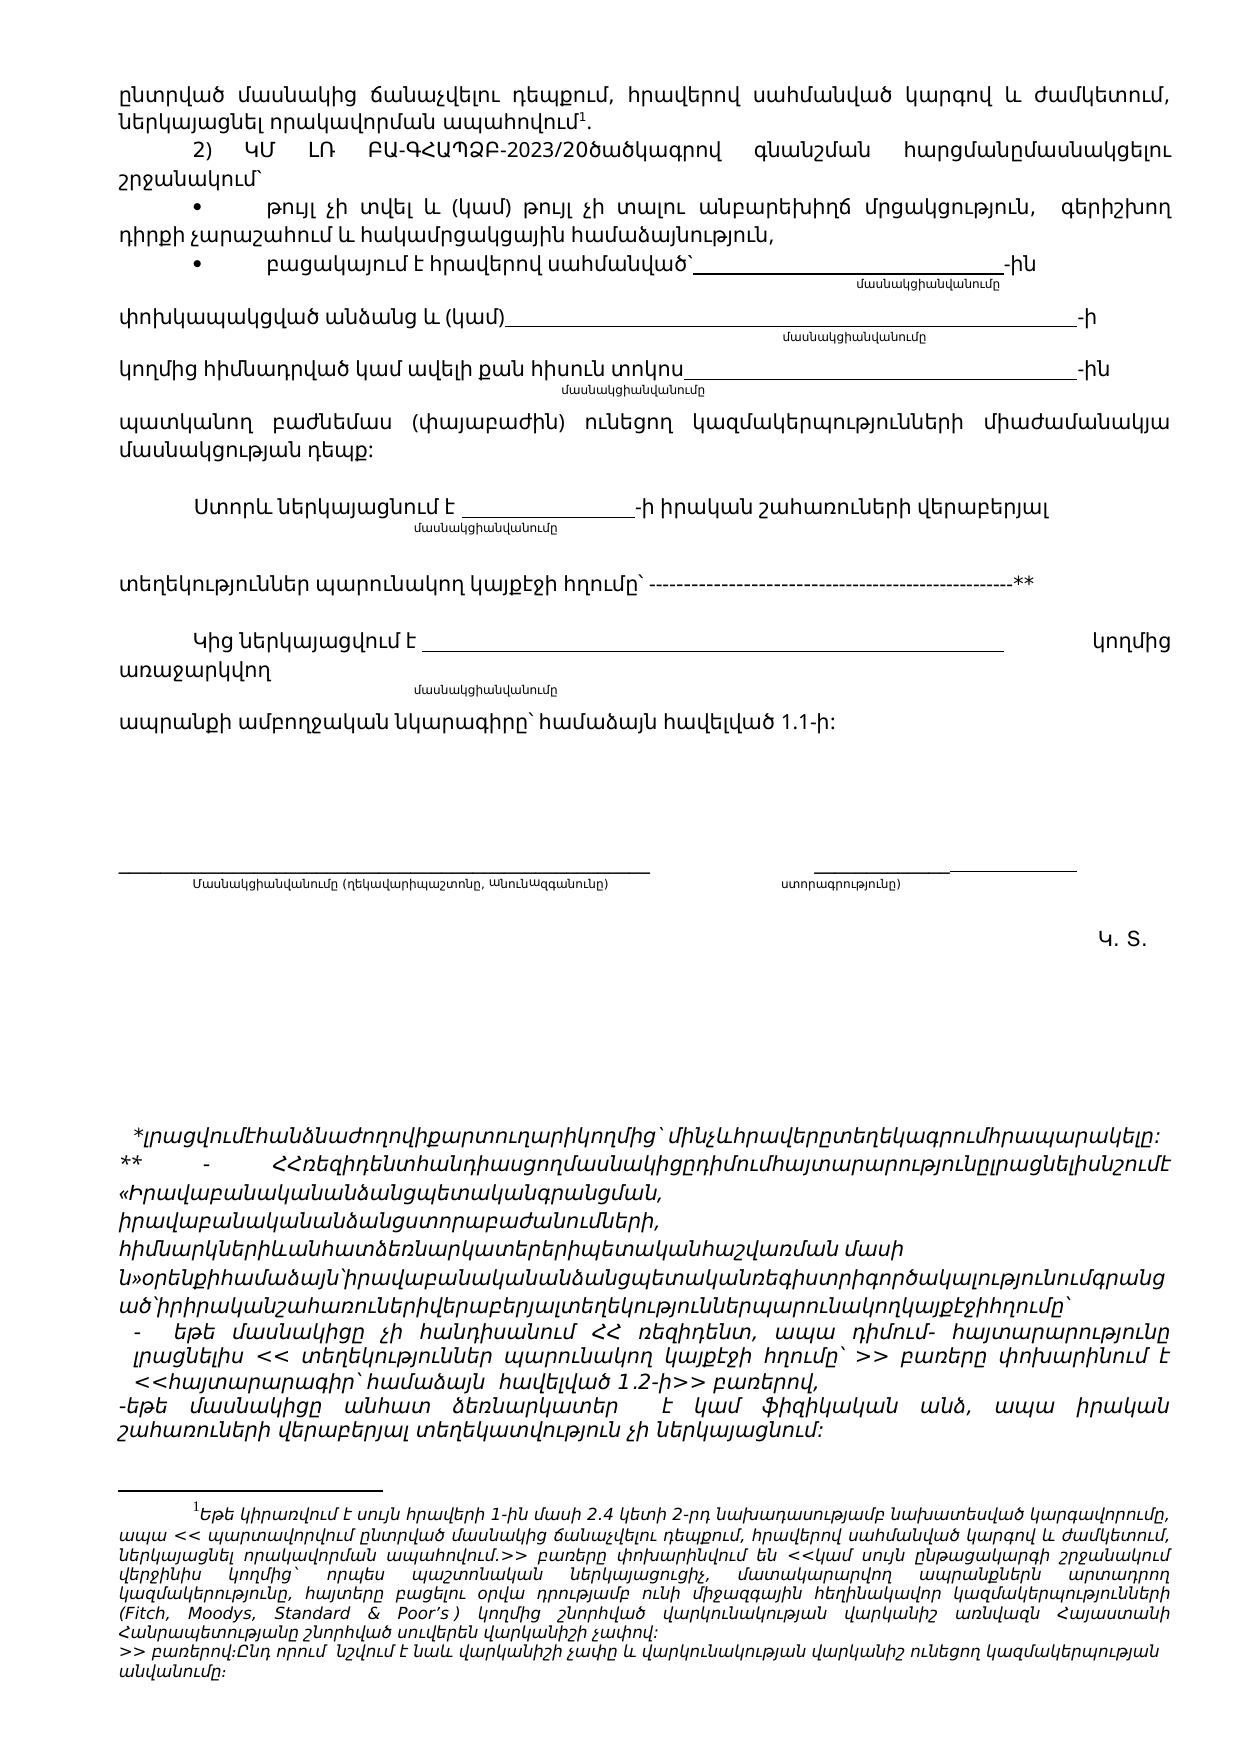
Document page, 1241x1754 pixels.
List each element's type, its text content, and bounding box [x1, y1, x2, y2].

text մասնակցիանվանումը [118, 521, 1171, 545]
text ** - ՀՀռեզիդենտհանդիասցողմասնակիցըդիմումհայտարարությունըլրացնելիսնշումէ «Իրավաբանականանձանցպետականգրանցման, իրավաբանականանձանցստորաբաժանումների, հիմնարկներիևանհատձեռնարկատերերիպետականհաշվառման մասին»օրենքիհամաձայն՝իրավաբանականանձանցպետականռեգիստրիգործակալությունումգրանցած՝իրիրականշահառուներիվերաբերյալտեղեկություններպարունակողկայքէջիհղումը՝ [118, 1149, 1171, 1320]
text կողմից հիմնադրված կամ ավելի քան հիսուն տոկոս -ին [118, 354, 1171, 383]
text փոխկապակցված անձանց և (կամ) -ի [118, 302, 1171, 330]
text տեղեկություններ պարունակող կայքէջի հղումը՝ ----------------------------------------------------** [118, 569, 1171, 598]
text -եթե մասնակիցը անհատ ձեռնարկատեր է կամ ֆիզիկական անձ, ապա իրական շահառուների վերաբերյալ տեղեկատվություն չի ներկայացնում: [118, 1394, 1171, 1442]
text - եթե մասնակիցը չի հանդիսանում ՀՀ ռեզիդենտ, ապա դիմում- հայտարարությունը լրացնելիս << տեղեկություններ պարունակող կայքէջի հղումը՝ >> բառերը փոխարինում է <<հայտարարագիր՝ համաձայն հավելված 1․2-ի>> բառերով, [133, 1320, 1171, 1394]
text ___________________________________________________ _____________ Մասնակցիանվանումը (ղեկավարիպաշտոնը, անունազգանունը) ստորագրությունը) [118, 850, 1171, 902]
text պատկանող բաժնեմաս (փայաբաժին) ունեցող կազմակերպությունների միաժամանակյա մասնակցության դեպք: [118, 407, 1171, 464]
text ապրանքի ամբողջական նկարագիրը՝ համաձայն հավելված 1.1-ի: [118, 707, 1171, 736]
list բացակայում է հրավերով սահմանված` -ին [118, 249, 1171, 277]
text Կից ներկայացվում է կողմից առաջարկվող [118, 626, 1171, 683]
text Կ. Տ. [118, 927, 1171, 951]
text 2) ԿՄ ԼՌ ԲԱ-ԳՀԱՊՁԲ-2023/20ծածկագրով գնանշման հարցմանըմասնակցելու շրջանակում` [118, 135, 1171, 192]
text *լրացվումէհանձնաժողովիքարտուղարիկողմից` մինչևհրավերըտեղեկագրումհրապարակելը: [118, 1121, 1171, 1149]
text մասնակցիանվանումը [118, 683, 1171, 707]
text մասնակցիանվանումը [118, 330, 1171, 354]
text Ստորև ներկայացնում է -ի իրական շահառուների վերաբերյալ [193, 492, 1171, 521]
text մասնակցիանվանումը [118, 383, 1171, 407]
text ընտրված մասնակից ճանաչվելու դեպքում, հրավերով սահմանված կարգով և ժամկետում, ներկայացնել որակավորման ապահովում. [118, 83, 1171, 135]
text մասնակցիանվանումը [118, 277, 1171, 302]
list թույլ չի տվել և (կամ) թույլ չի տալու անբարեխիղճ մրցակցություն, գերիշխող դիրքի չարաշահում և հակամրցակցային համաձայնություն, [118, 192, 1171, 249]
